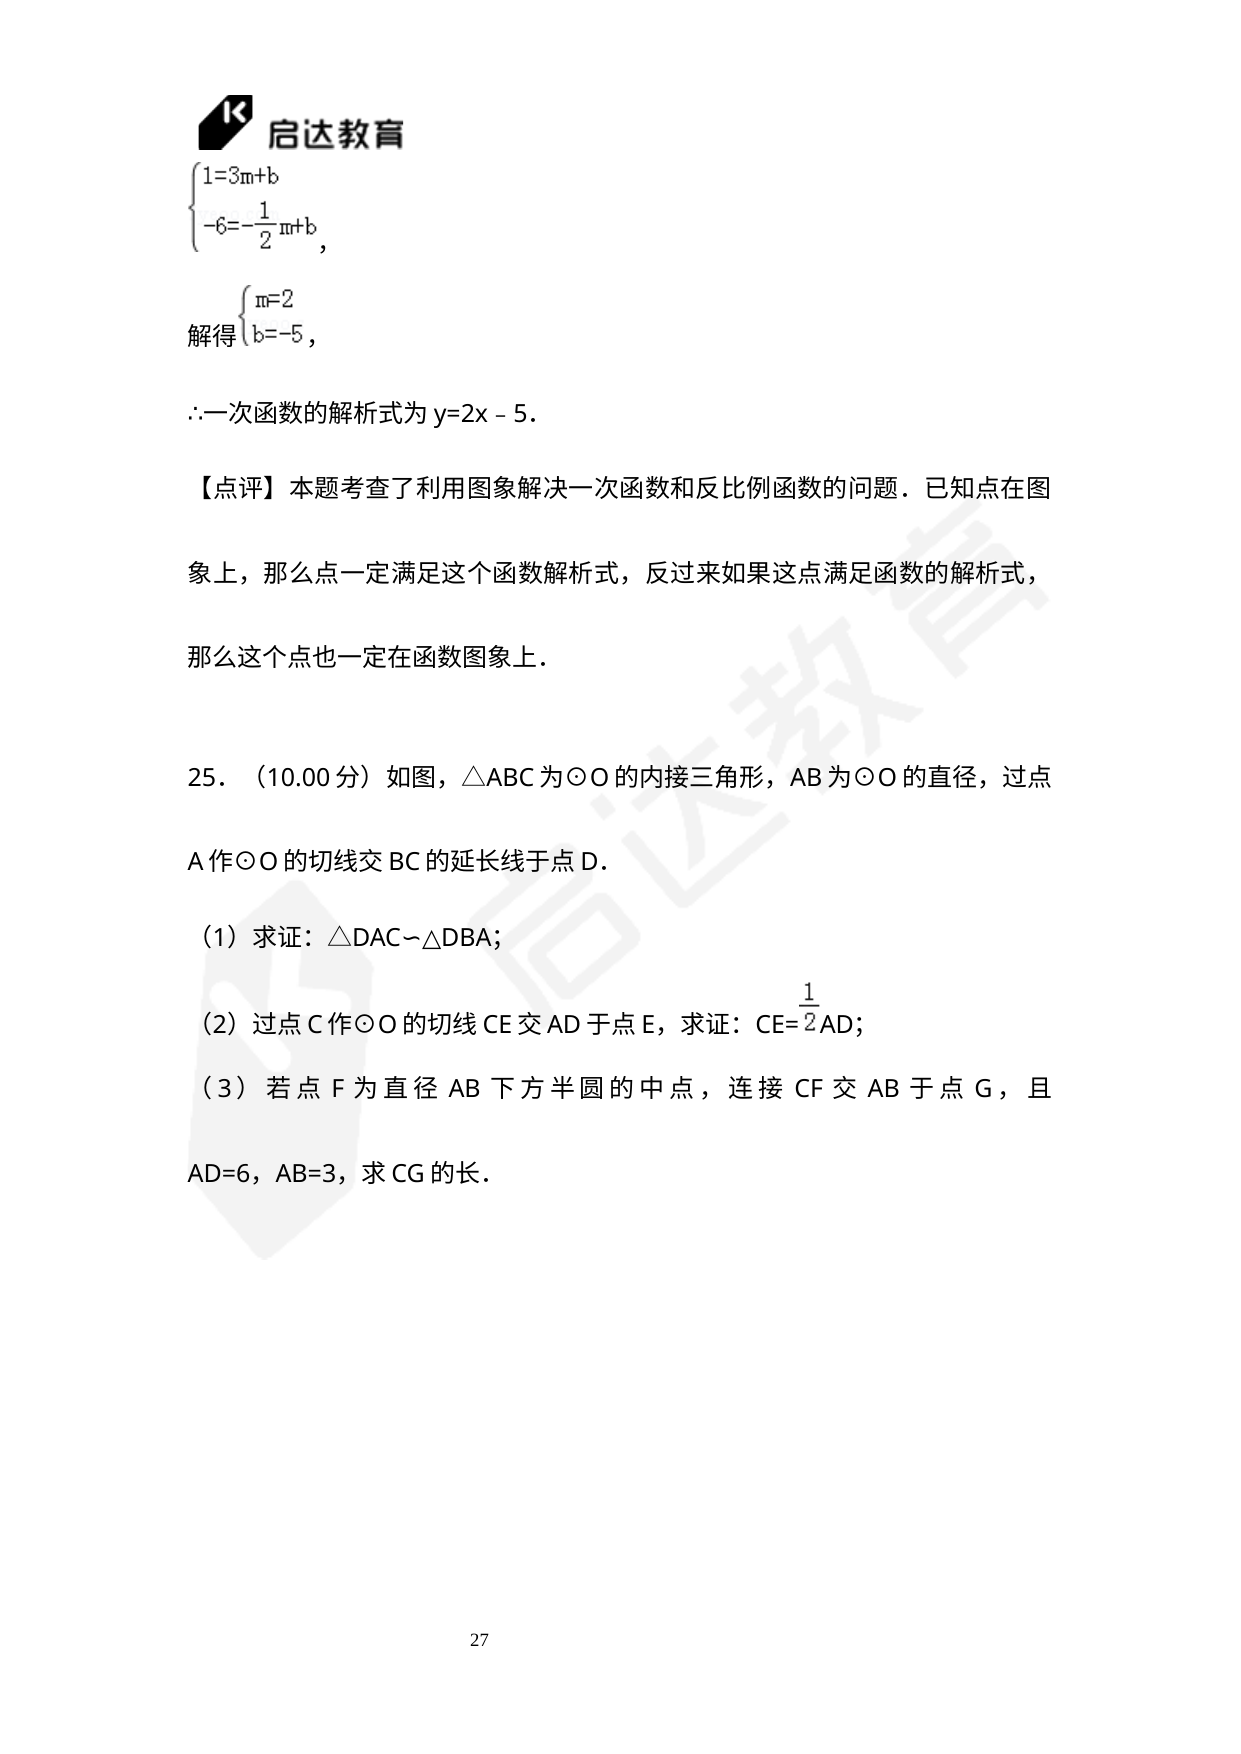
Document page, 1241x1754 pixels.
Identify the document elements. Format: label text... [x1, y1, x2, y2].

picture [198, 95, 404, 150]
picture [187, 162, 318, 252]
text （3）若点F为直径AB下方半圆的中点，连接CF交AB于点G，且AD=6，AB=3，求CG的长． [187, 1054, 1053, 1204]
text 25．（10.00分）如图，△ABC为⊙O的内接三角形，AB为⊙O的直径，过点A作⊙O的切线交BC的延长线于点D． [187, 743, 1053, 892]
picture [799, 978, 820, 1034]
text （1）求证：△DAC∽△DBA； [187, 903, 1053, 968]
text （2）过点C作⊙O的切线CE交AD于点E，求证：CE=AD； [187, 979, 1053, 1044]
picture [237, 285, 307, 346]
text 【点评】本题考查了利用图象解决一次函数和反比例函数的问题．已知点在图象上，那么点一定满足这个函数解析式，反过来如果这点满足函数的解析式，那么这个点也一定在函数图象上． [187, 454, 1053, 688]
text ∴一次函数的解析式为y=2x﹣5． [187, 379, 1053, 444]
text ， [187, 162, 1053, 259]
text 解得， [187, 270, 1053, 368]
